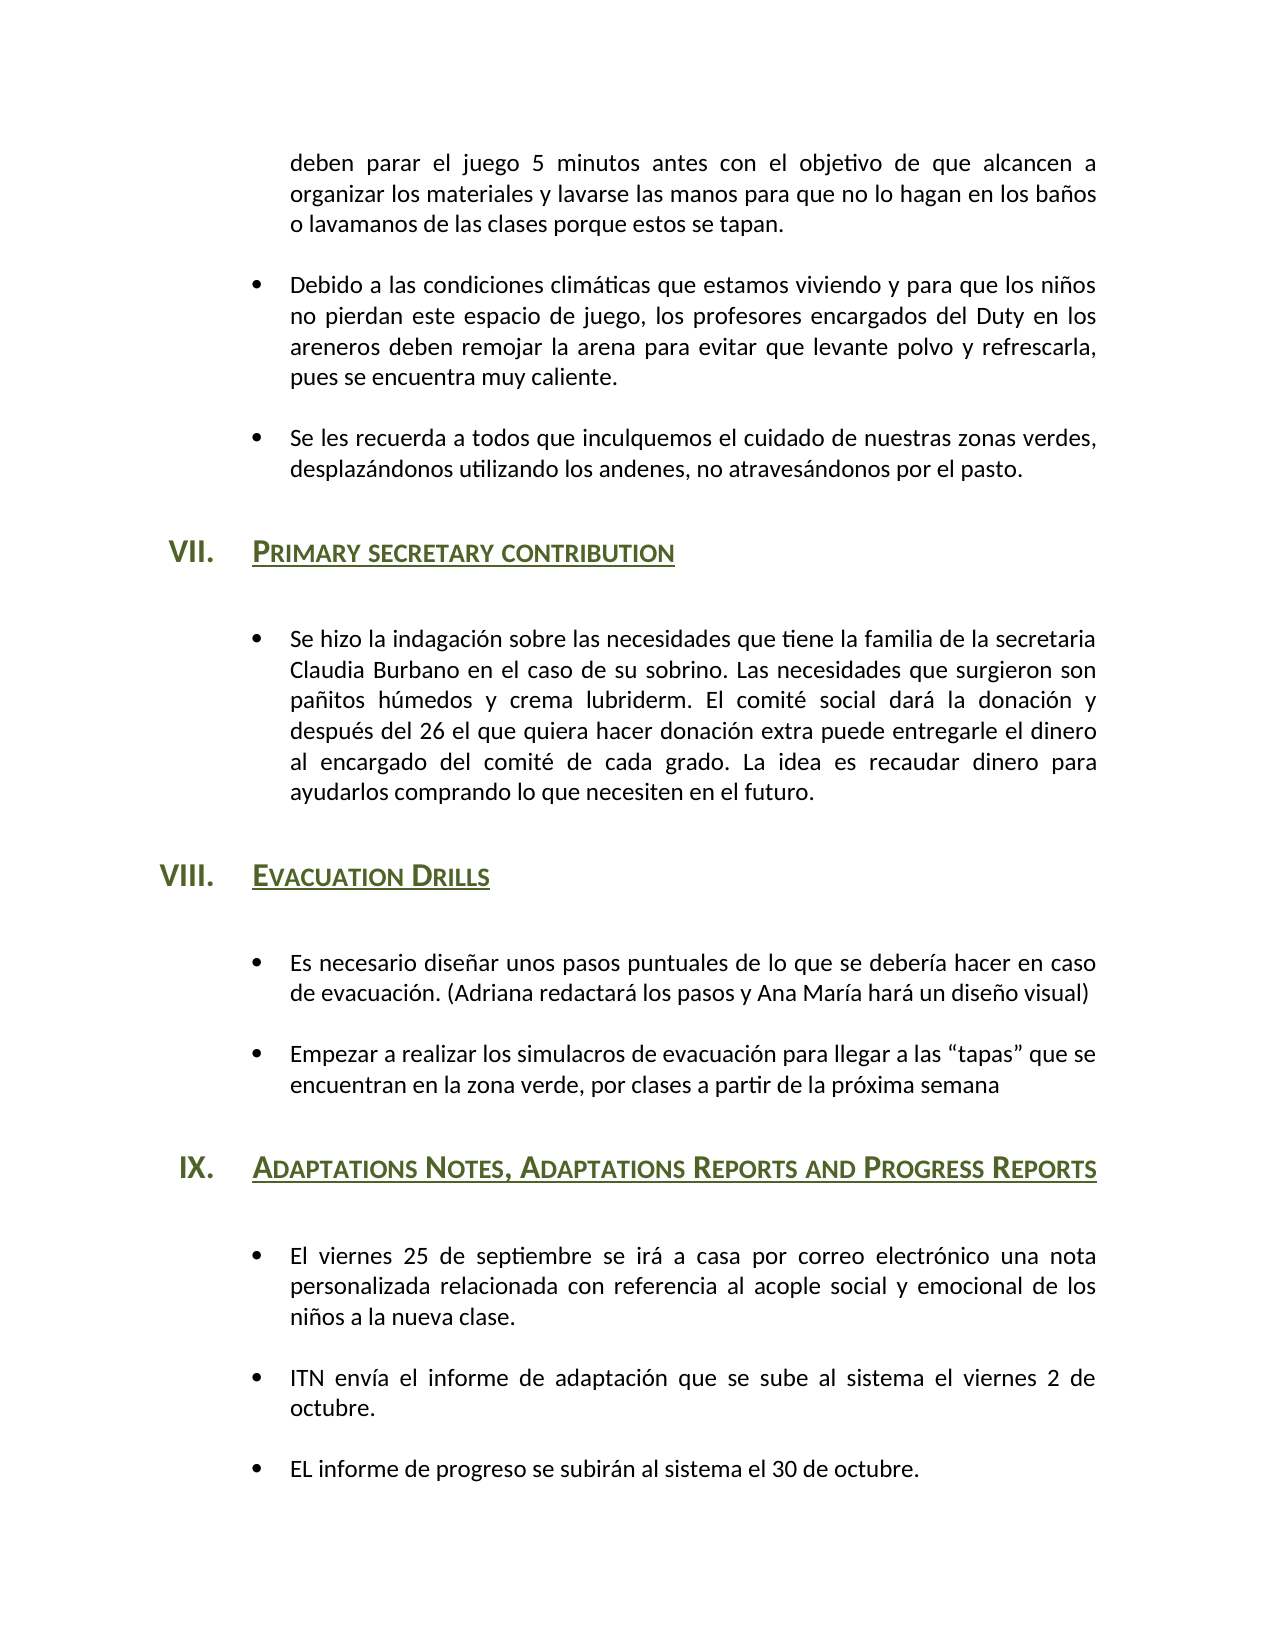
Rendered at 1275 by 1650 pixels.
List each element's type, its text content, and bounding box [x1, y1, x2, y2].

list Debido a las condiciones climáticas que estamos viviendo y para que los niños no pierdan este espacio de juego, los profesores encargados del Duty en los areneros deben remojar la arena para evitar que levante polvo y refrescarla, pues se encuentra muy caliente. [252, 270, 1098, 392]
list Se les recuerda a todos que inculquemos el cuidado de nuestras zonas verdes, desplazándonos utilizando los andenes, no atravesándonos por el pasto. [252, 422, 1098, 483]
list EL informe de progreso se subirán al sistema el 30 de octubre. [252, 1454, 1098, 1484]
list Primary secretary contribution [215, 530, 1098, 571]
list Es necesario diseñar unos pasos puntuales de lo que se debería hacer en caso de evacuación. (Adriana redactará los pasos y Ana María hará un diseño visual) [252, 947, 1098, 1008]
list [252, 148, 1098, 239]
list Se hizo la indagación sobre las necesidades que tiene la familia de la secretaria Claudia Burbano en el caso de su sobrino. Las necesidades que surgieron son pañitos húmedos y crema lubriderm. El comité social dará la donación y después del 26 el que quiera hacer donación extra puede entregarle el dinero al encargado del comité de cada grado. La idea es recaudar dinero para ayudarlos comprando lo que necesiten en el futuro. [252, 624, 1098, 807]
list El viernes 25 de septiembre se irá a casa por correo electrónico una nota personalizada relacionada con referencia al acople social y emocional de los niños a la nueva clase. [252, 1240, 1098, 1332]
list ITN envía el informe de adaptación que se sube al sistema el viernes 2 de octubre. [252, 1362, 1098, 1423]
list Adaptations Notes, Adaptations Reports and Progress Reports [215, 1146, 1098, 1187]
list Empezar a realizar los simulacros de evacuación para llegar a las “tapas” que se encuentran en la zona verde, por clases a partir de la próxima semana [252, 1039, 1098, 1100]
list Evacuation Drills [215, 853, 1098, 894]
